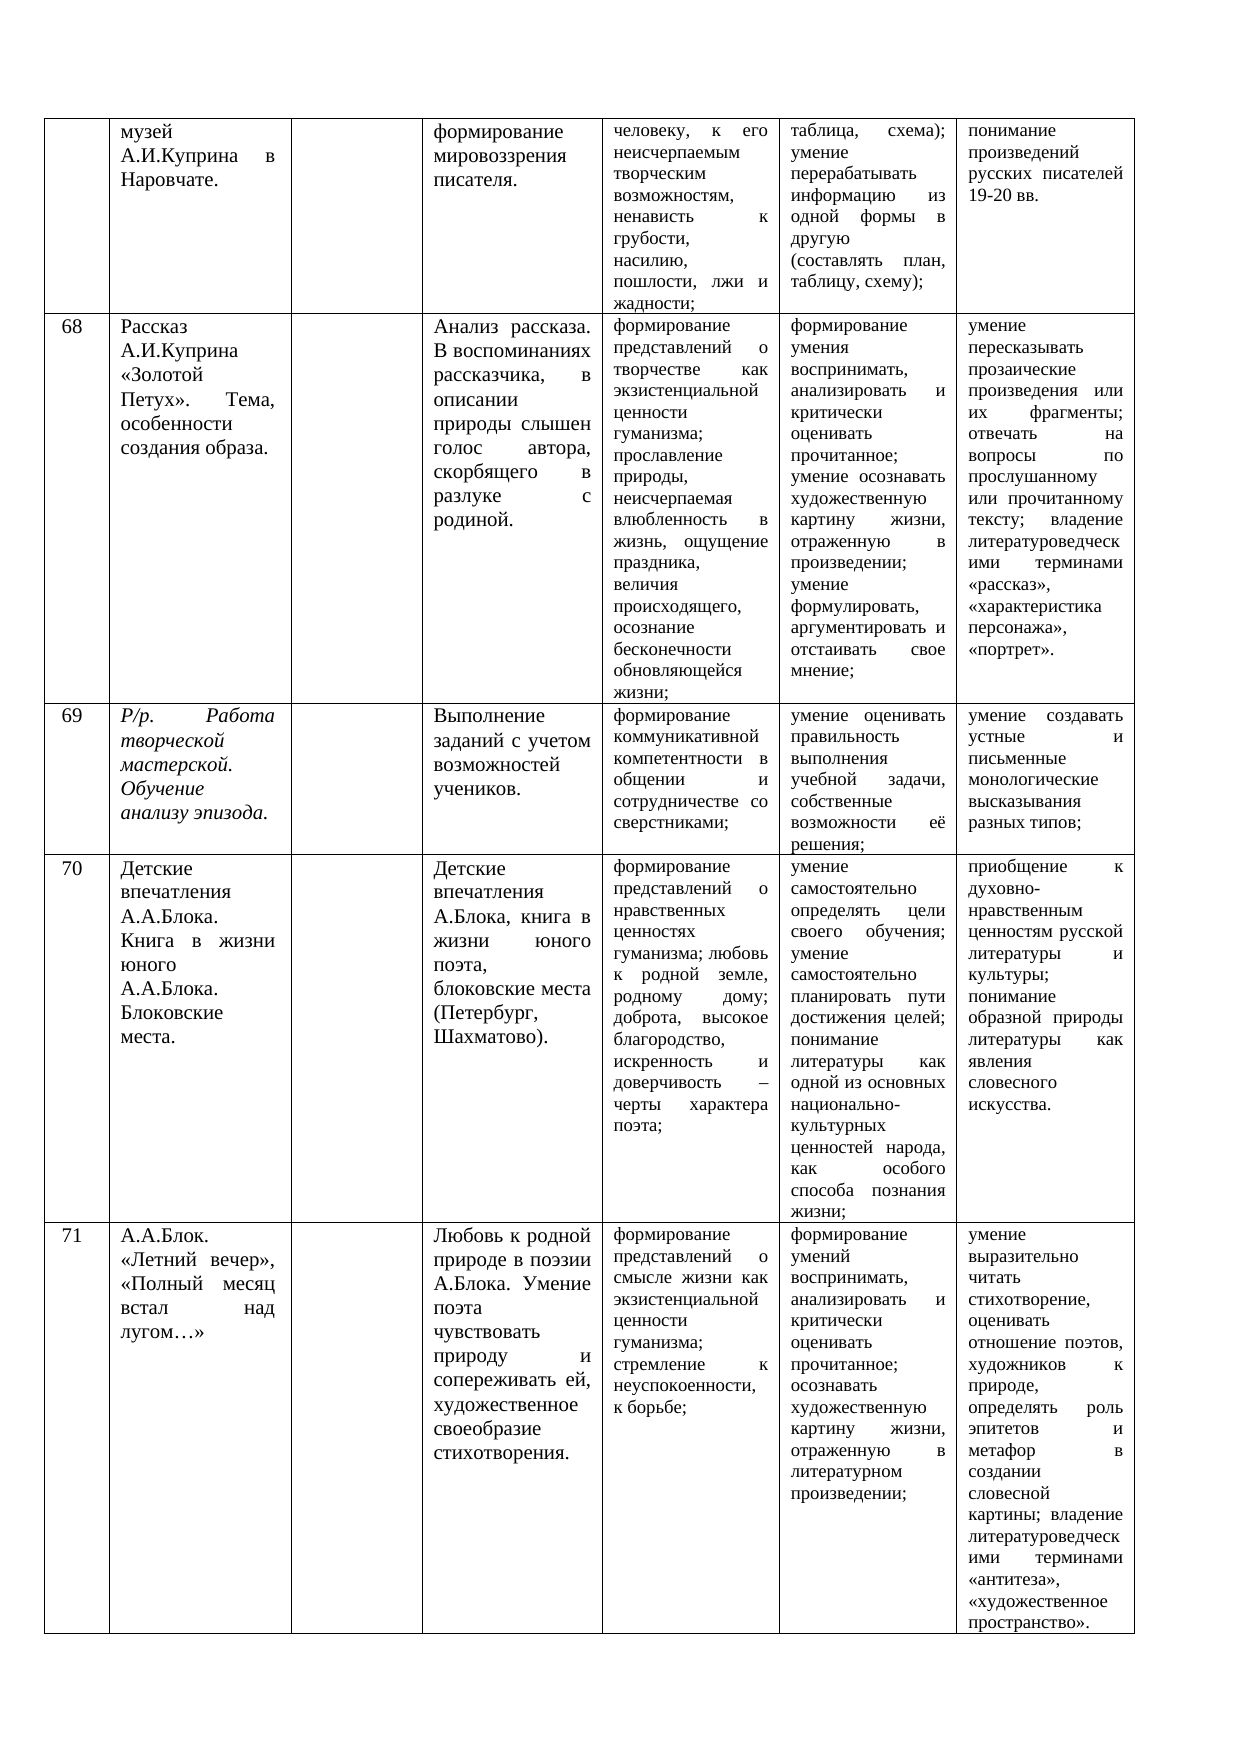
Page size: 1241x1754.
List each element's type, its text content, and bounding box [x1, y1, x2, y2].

table_cell формирование представлений о смысле жизни как экзистенциальной ценности гуманизма; стремление к неуспокоенности, к борьбе; [603, 1223, 779, 1633]
table_cell Детские впечатления А.Блока, книга в жизни юного поэта, блоковские места (Петербург, Шахматово). [423, 855, 602, 1222]
table_cell формирование представлений о творчестве как экзистенциальной ценности гуманизма; прославление природы, неисчерпаемая влюбленность в жизнь, ощущение праздника, величия происходящего, осознание бесконечности обновляющейся жизни; [603, 314, 779, 702]
table_cell формирование умения воспринимать, анализировать и критически оценивать прочитанное; умение осознавать художественную картину жизни, отраженную в произведении; умение формулировать, аргументировать и отстаивать свое мнение; [780, 314, 956, 702]
table_cell [292, 1223, 422, 1633]
table_cell 71 [45, 1223, 109, 1633]
table_cell [292, 704, 422, 854]
table_cell А.А.Блок. «Летний вечер», «Полный месяц встал над лугом…» [110, 1223, 291, 1633]
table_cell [957, 119, 1134, 313]
table_cell 69 [45, 704, 109, 854]
table_cell умение пересказывать прозаические произведения или их фрагменты; отвечать на вопросы по прослушанному или прочитанному тексту; владение литературоведческими терминами «рассказ», «характеристика персонажа», «портрет». [957, 314, 1134, 702]
table_cell формирование представлений о нравственных ценностях гуманизма; любовь к родной земле, родному дому; доброта, высокое благородство, искренность и доверчивость – черты характера поэта; [603, 855, 779, 1222]
table_cell Р/р. Работа творческой мастерской. Обучение анализу эпизода. [110, 704, 291, 854]
table_cell формирование умений воспринимать, анализировать и критически оценивать прочитанное; осознавать художественную картину жизни, отраженную в литературном произведении; [780, 1223, 956, 1633]
table_cell 68 [45, 314, 109, 702]
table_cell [423, 119, 602, 313]
table_cell [292, 855, 422, 1222]
table_cell Любовь к родной природе в поэзии А.Блока. Умение поэта чувствовать природу и сопереживать ей, художественное своеобразие стихотворения. [423, 1223, 602, 1633]
table_cell [292, 119, 422, 313]
table_cell умение оценивать правильность выполнения учебной задачи, собственные возможности её решения; [780, 704, 956, 854]
table_cell приобщение к духовно-нравственным ценностям русской литературы и культуры; понимание образной природы литературы как явления словесного искусства. [957, 855, 1134, 1222]
table_cell формирование коммуникативной компетентности в общении и сотрудничестве со сверстниками; [603, 704, 779, 854]
table_cell 70 [45, 855, 109, 1222]
table_cell [292, 314, 422, 702]
table_cell Рассказ А.И.Куприна «Золотой Петух». Тема, особенности создания образа. [110, 314, 291, 702]
table_cell Выполнение заданий с учетом возможностей учеников. [423, 704, 602, 854]
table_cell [603, 119, 779, 313]
table_cell 67 [45, 119, 109, 313]
table_cell Анализ рассказа. В воспоминаниях рассказчика, в описании природы слышен голос автора, скорбящего в разлуке с родиной. [423, 314, 602, 702]
table_cell Детские впечатления А.А.Блока. Книга в жизни юного А.А.Блока. Блоковские места. [110, 855, 291, 1222]
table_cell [110, 119, 291, 313]
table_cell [780, 119, 956, 313]
table_cell умение выразительно читать стихотворение, оценивать отношение поэтов, художников к природе, определять роль эпитетов и метафор в создании словесной картины; владение литературоведческими терминами «антитеза», «художественное пространство». [957, 1223, 1134, 1633]
table_cell умение создавать устные и письменные монологические высказывания разных типов; [957, 704, 1134, 854]
table_cell умение самостоятельно определять цели своего обучения; умение самостоятельно планировать пути достижения целей; понимание литературы как одной из основных национально-культурных ценностей народа, как особого способа познания жизни; [780, 855, 956, 1222]
